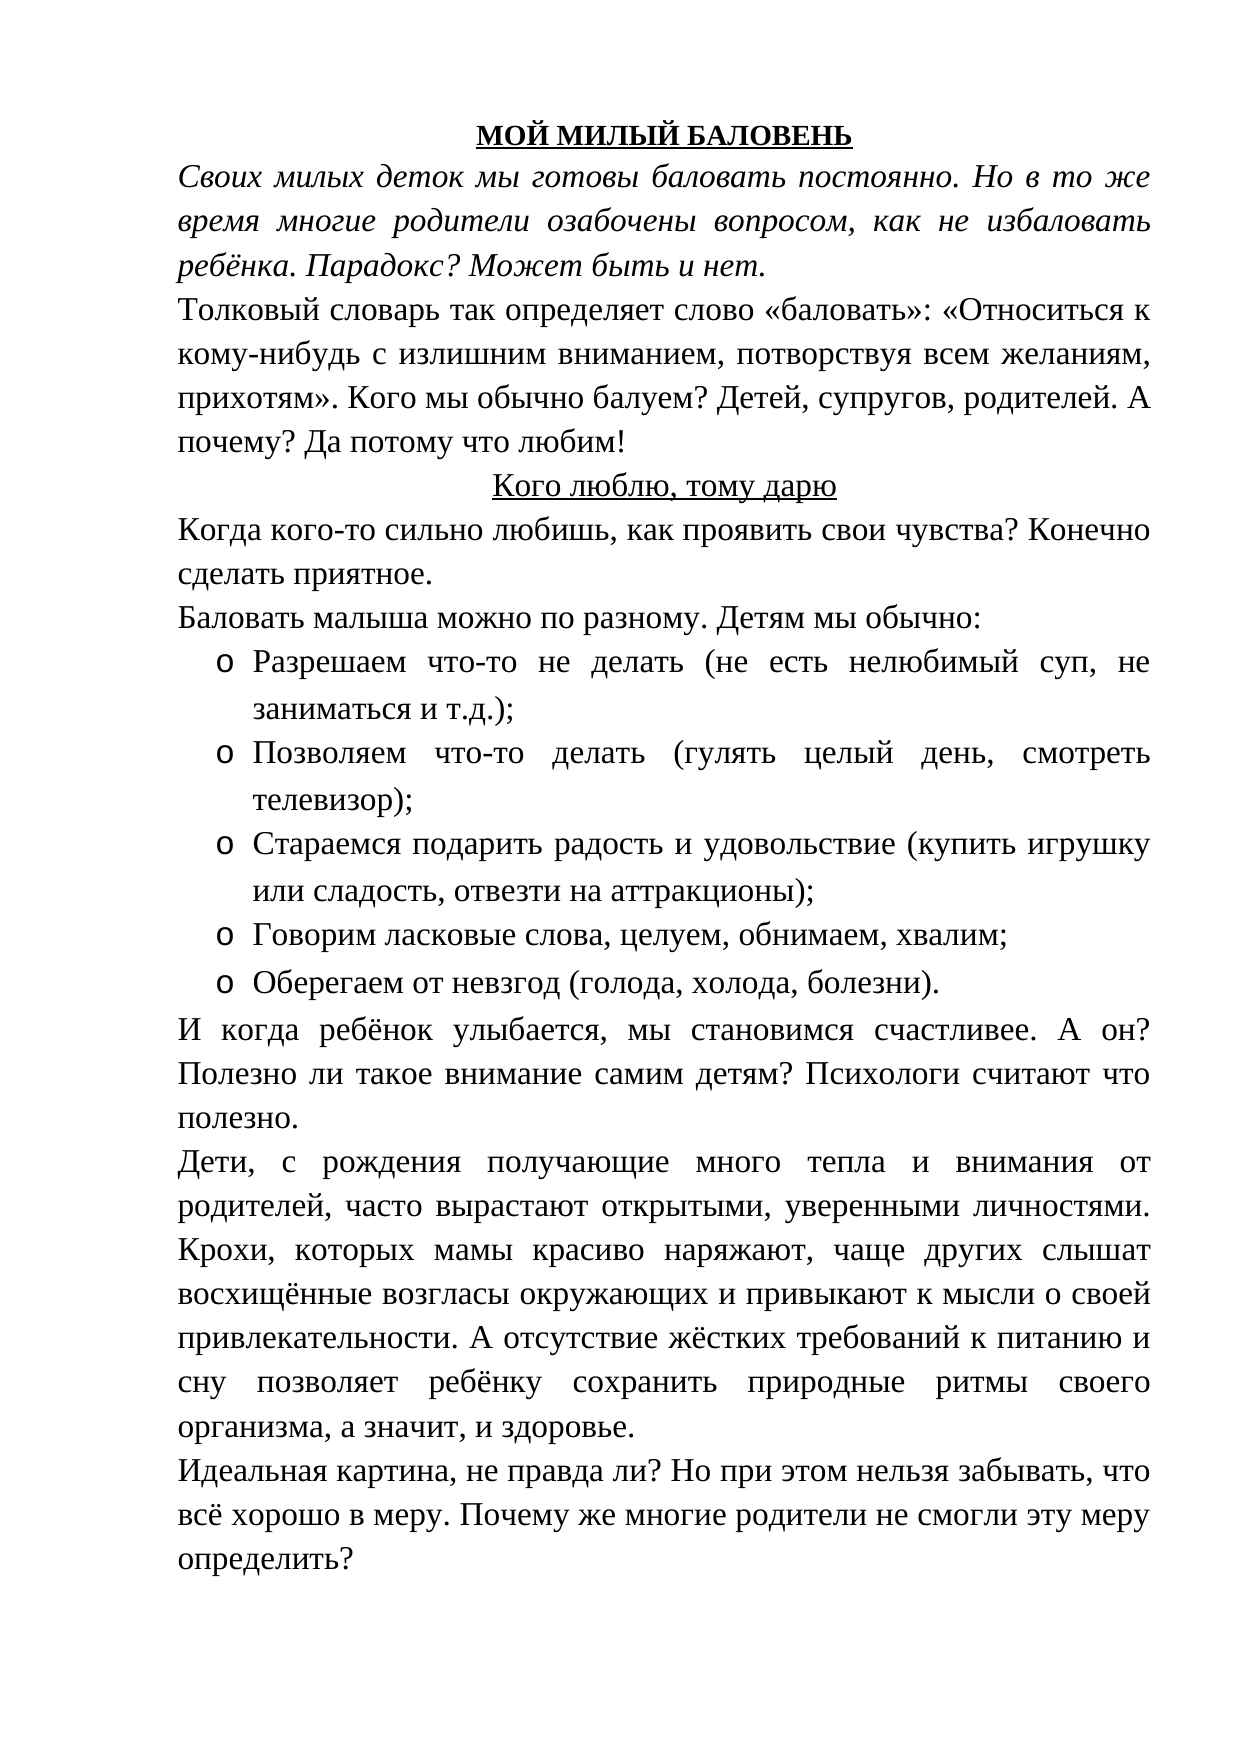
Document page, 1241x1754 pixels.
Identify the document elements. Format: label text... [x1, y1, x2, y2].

list Разрешаем что-то не делать (не есть нелюбимый суп, не заниматься и т.д.); [215, 641, 1152, 727]
text Идеальная картина, не правда ли? Но при этом нельзя забывать, что всё хорошо в меру. Почему же многие родители не смогли эту меру определить? [177, 1450, 1152, 1576]
text И когда ребёнок улыбается, мы становимся счастливее. А он? Полезно ли такое внимание самим детям? Психологи считают что полезно. [177, 1009, 1152, 1136]
text МОЙ МИЛЫЙ БАЛОВЕНЬ [177, 118, 1152, 152]
list Стараемся подарить радость и удовольствие (купить игрушку или сладость, отвезти на аттракционы); [215, 823, 1152, 909]
list Оберегаем от невзгод (голода, холода, болезни). [215, 962, 1152, 1003]
text Кого люблю, тому дарю [177, 465, 1152, 503]
list Позволяем что-то делать (гулять целый день, смотреть телевизор); [215, 732, 1152, 818]
text Баловать малыша можно по разному. Детям мы обычно: [177, 597, 1152, 636]
text Дети, с рождения получающие много тепла и внимания от родителей, часто вырастают открытыми, уверенными личностями. Крохи, которых мамы красиво наряжают, чаще других слышат восхищённые возгласы окружающих и привыкают к мысли о своей привлекательности. А отсутствие жёстких требований к питанию и сну позволяет ребёнку сохранить природные ритмы своего организма, а значит, и здоровье. [177, 1141, 1152, 1444]
list Говорим ласковые слова, целуем, обнимаем, хвалим; [215, 914, 1152, 956]
text Своих милых деток мы готовы баловать постоянно. Но в то же время многие родители озабочены вопросом, как не избаловать ребёнка. Парадокс? Может быть и нет. [177, 157, 1152, 283]
text Когда кого-то сильно любишь, как проявить свои чувства? Конечно сделать приятное. [177, 509, 1152, 592]
text Толковый словарь так определяет слово «баловать»: «Относиться к кому-нибудь с излишним вниманием, потворствуя всем желаниям, прихотям». Кого мы обычно балуем? Детей, супругов, родителей. А почему? Да потому что любим! [177, 289, 1152, 459]
